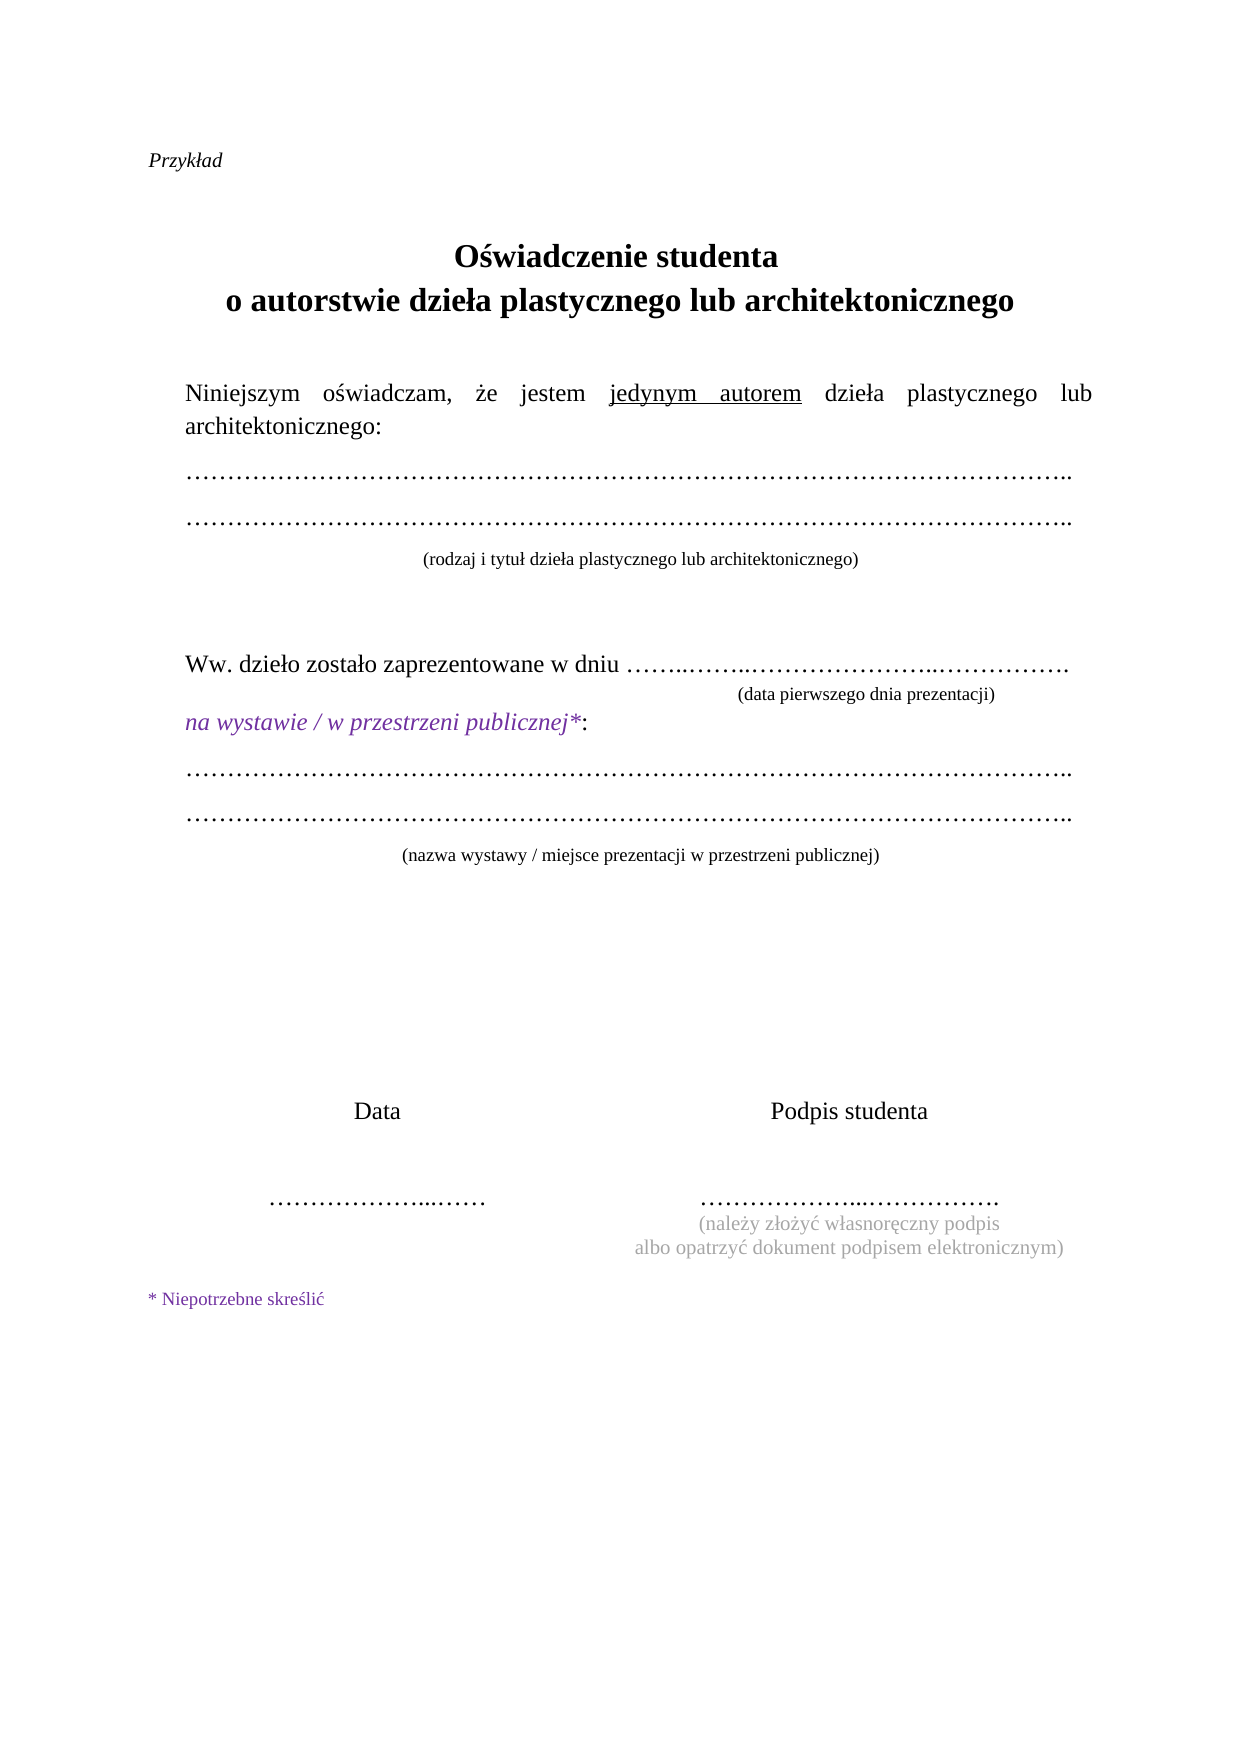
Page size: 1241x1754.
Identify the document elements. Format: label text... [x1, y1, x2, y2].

text …………………………………………………………………………………………….. [185, 502, 1093, 531]
text (rodzaj i tytuł dzieła plastycznego lub architektonicznego) [185, 547, 1093, 569]
text …………………………………………………………………………………………….. [185, 753, 1093, 782]
text (data pierwszego dnia prezentacji) [708, 682, 1093, 704]
text * Niepotrzebne skreślić [148, 1288, 1093, 1310]
text Niniejszym oświadczam, że jestem jedynym autorem dzieła plastycznego lub architektonicznego: [185, 378, 1093, 439]
text …………………………………………………………………………………………….. [185, 798, 1093, 827]
table_header Podpis studenta ………………...……………. (należy złożyć własnoręczny podpis albo opatrzyć dokument podpisem elektronicznym) [620, 1096, 1092, 1288]
text na wystawie / w przestrzeni publicznej*: [185, 707, 1093, 736]
text Oświadczenie studenta o autorstwie dzieła plastycznego lub architektonicznego [148, 236, 1093, 318]
table_header Data ………………...…… [148, 1096, 619, 1288]
text (nazwa wystawy / miejsce prezentacji w przestrzeni publicznej) [185, 844, 1093, 865]
text Ww. dzieło zostało zaprezentowane w dniu ……..……..…………………..……………. [185, 649, 1093, 678]
text Przykład [148, 148, 1093, 172]
text …………………………………………………………………………………………….. [185, 456, 1093, 485]
